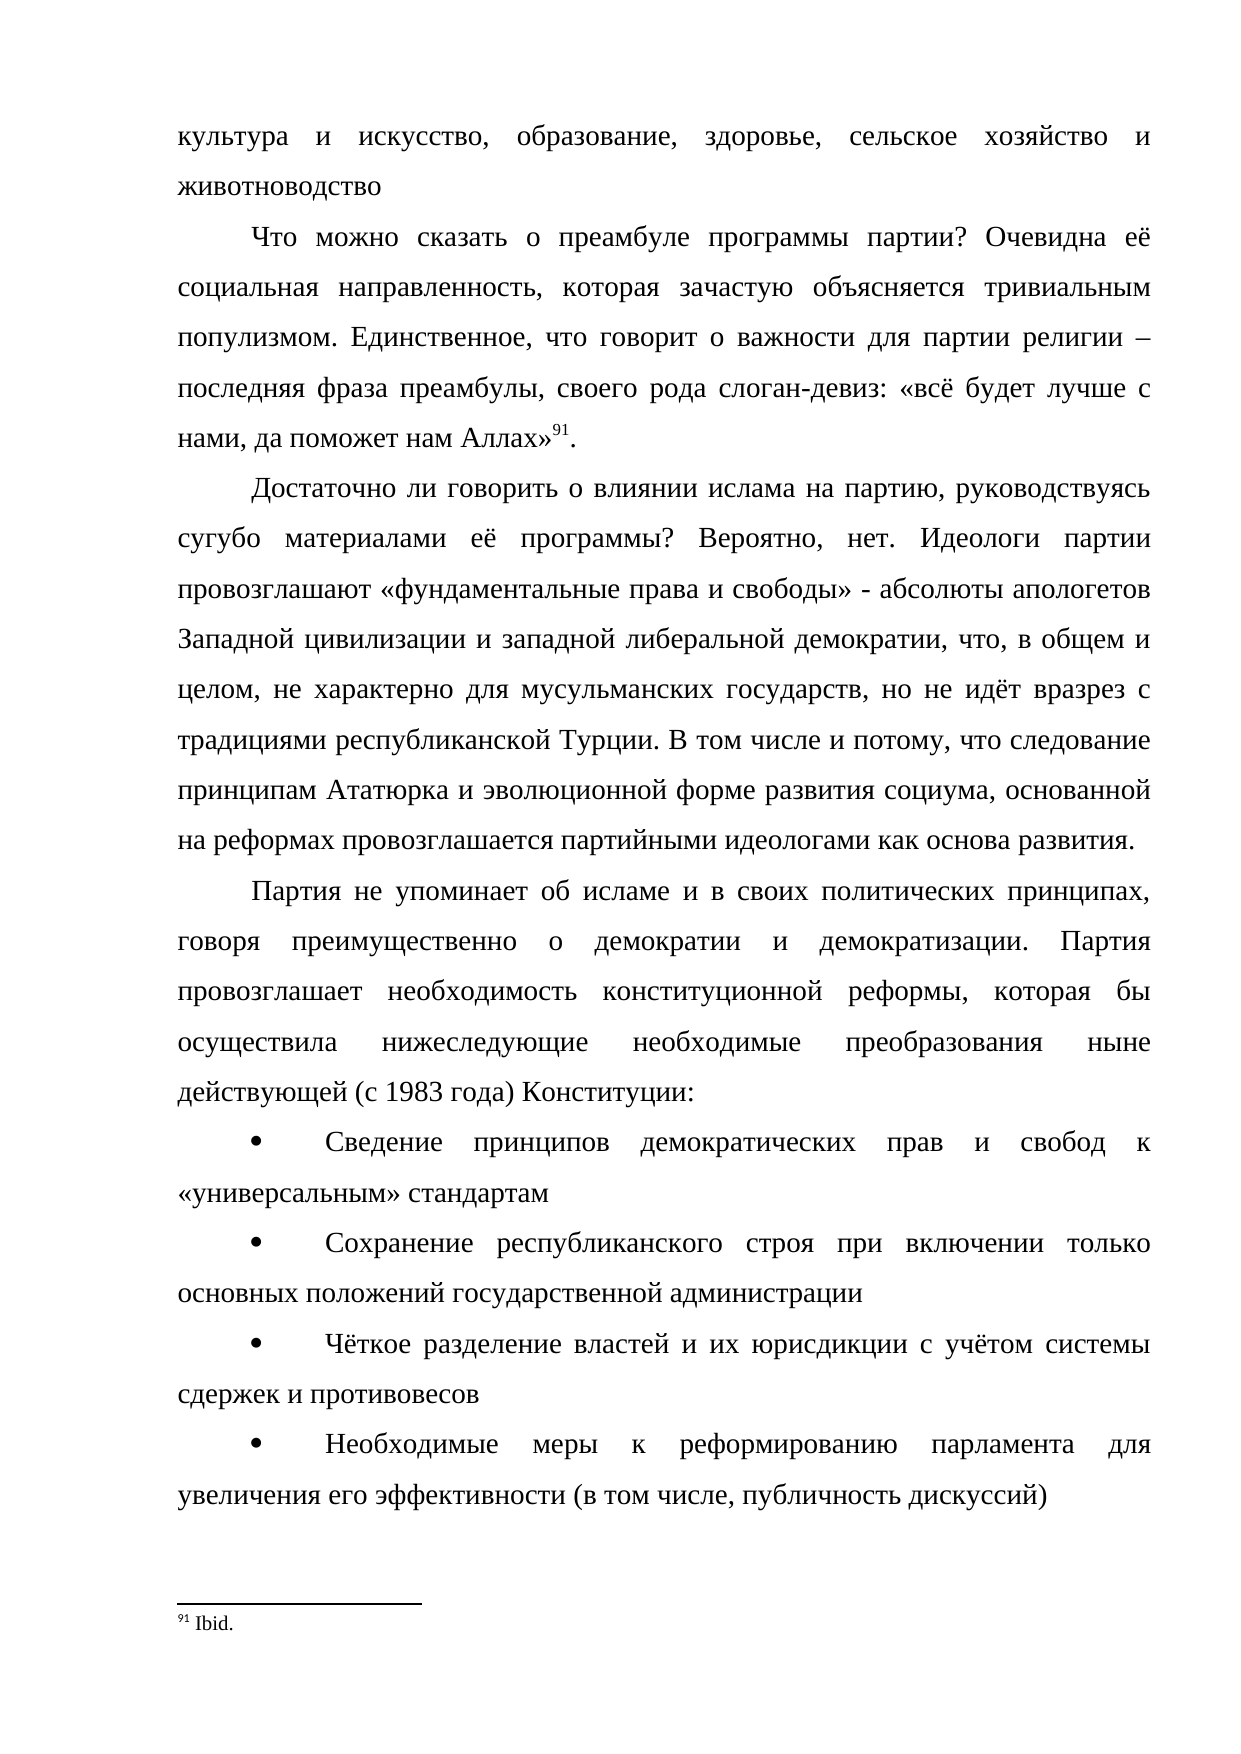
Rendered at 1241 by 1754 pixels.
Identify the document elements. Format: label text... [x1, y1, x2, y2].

list Сведение принципов демократических прав и свобод к «универсальным» стандартам [177, 1124, 1152, 1208]
list Чёткое разделение властей и их юрисдикции с учётом системы сдержек и противовесов [177, 1326, 1152, 1410]
text Что можно сказать о преамбуле программы партии? Очевидна её социальная направленность, которая зачастую объясняется тривиальным популизмом. Единственное, что говорит о важности для партии религии – последняя фраза преамбулы, своего рода слоган-девиз: «всё будет лучше с нами, да поможет нам Аллах». [177, 219, 1152, 453]
text Достаточно ли говорить о влиянии ислама на партию, руководствуясь сугубо материалами её программы? Вероятно, нет. Идеологи партии провозглашают «фундаментальные права и свободы» - абсолюты апологетов Западной цивилизации и западной либеральной демократии, что, в общем и целом, не характерно для мусульманских государств, но не идёт вразрез с традициями республиканской Турции. В том числе и потому, что следование принципам Ататюрка и эволюционной форме развития социума, основанной на реформах провозглашается партийными идеологами как основа развития. [177, 470, 1152, 856]
text Партия не упоминает об исламе и в своих политических принципах, говоря преимущественно о демократии и демократизации. Партия провозглашает необходимость конституционной реформы, которая бы осуществила нижеследующие необходимые преобразования ныне действующей (с 1983 года) Конституции: [177, 873, 1152, 1108]
list Сохранение республиканского строя при включении только основных положений государственной администрации [177, 1225, 1152, 1309]
list Необходимые меры к реформированию парламента для увеличения его эффективности (в том числе, публичность дискуссий) [177, 1427, 1152, 1511]
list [177, 118, 1152, 202]
